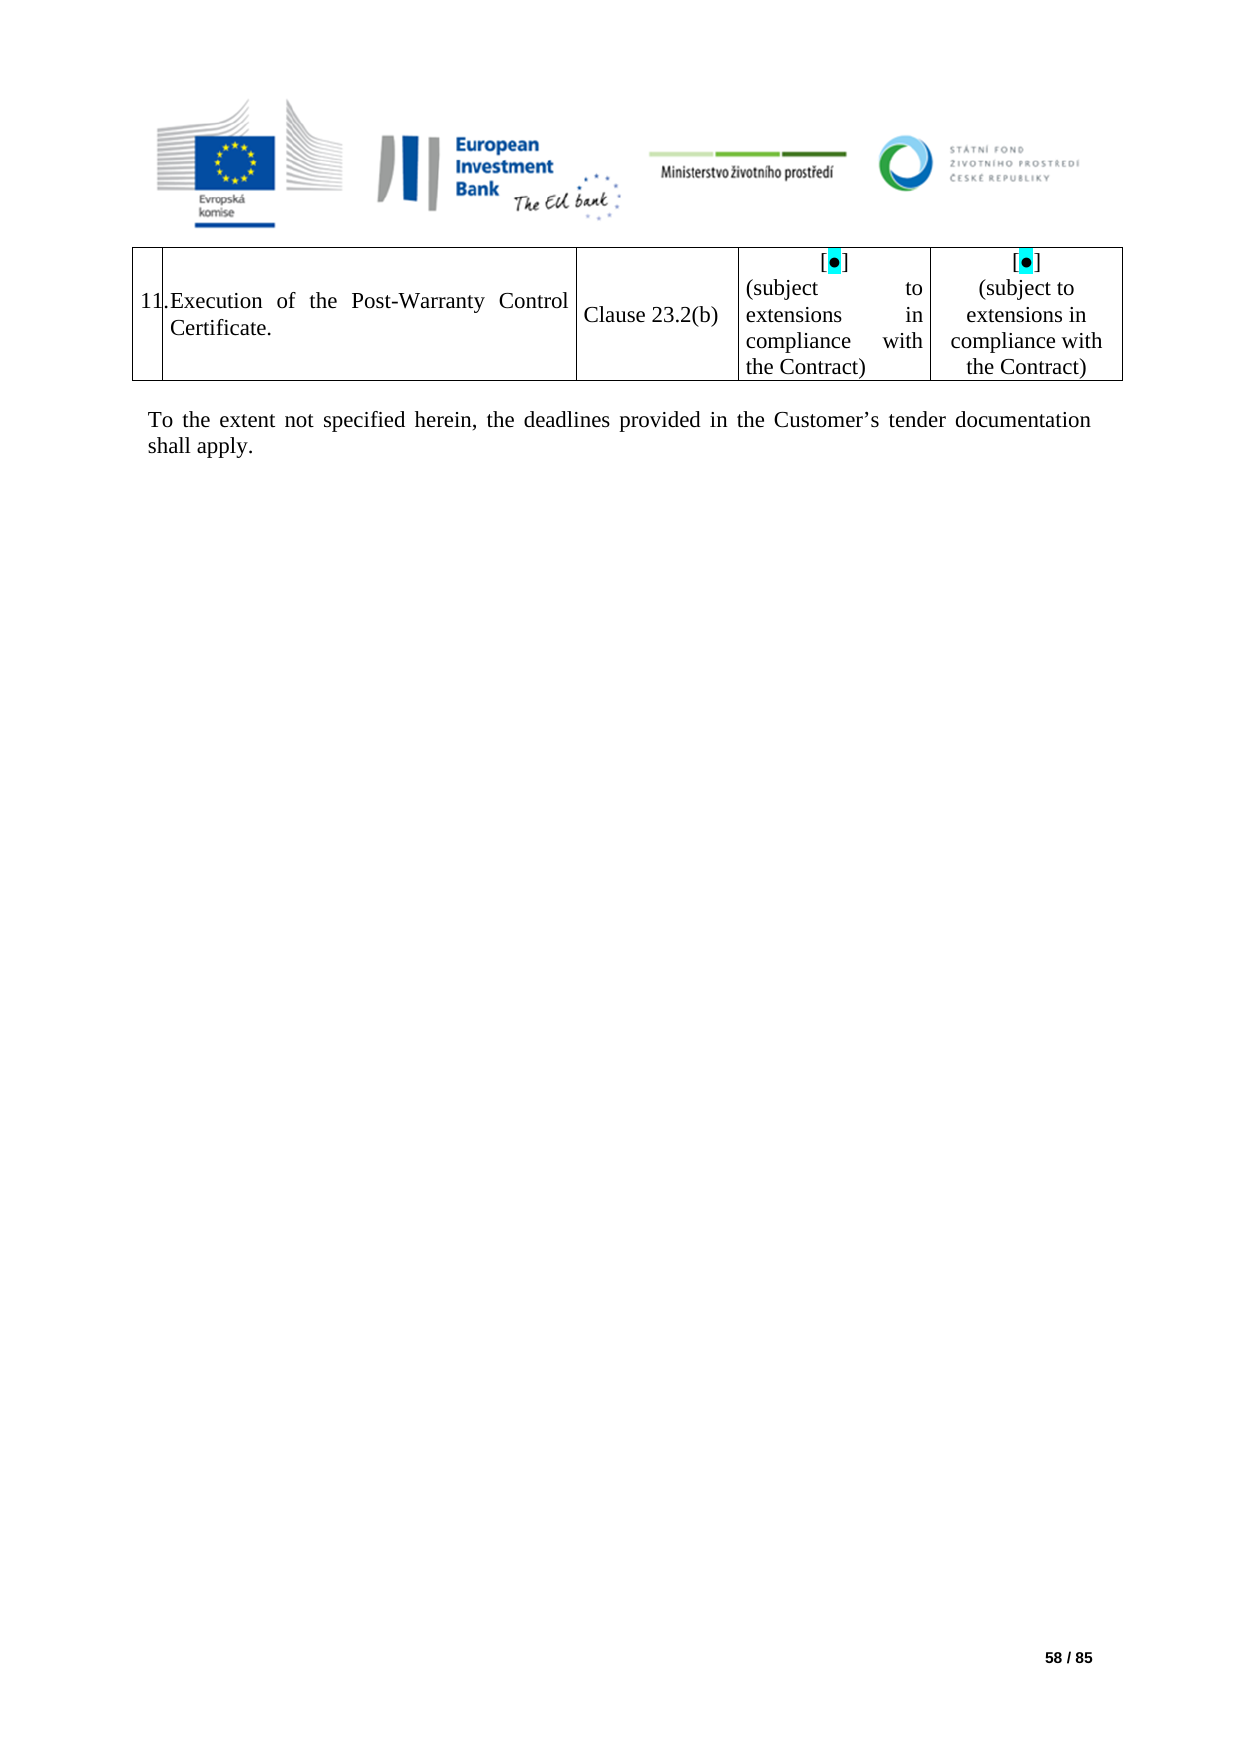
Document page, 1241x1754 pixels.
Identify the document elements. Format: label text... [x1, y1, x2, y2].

table_cell [●] (subject to extensions in compliance with the Contract) [739, 248, 930, 380]
table_cell [133, 248, 162, 380]
table_cell [●] (subject to extensions in compliance with the Contract) [931, 248, 1122, 380]
table_cell Clause 23.2(b) [577, 248, 738, 380]
picture [147, 87, 1093, 235]
table_cell Execution of the Post-Warranty Control Certificate. [163, 248, 576, 380]
text To the extent not specified herein, the deadlines provided in the Customer’s tender documentation shall apply. [148, 406, 1092, 458]
